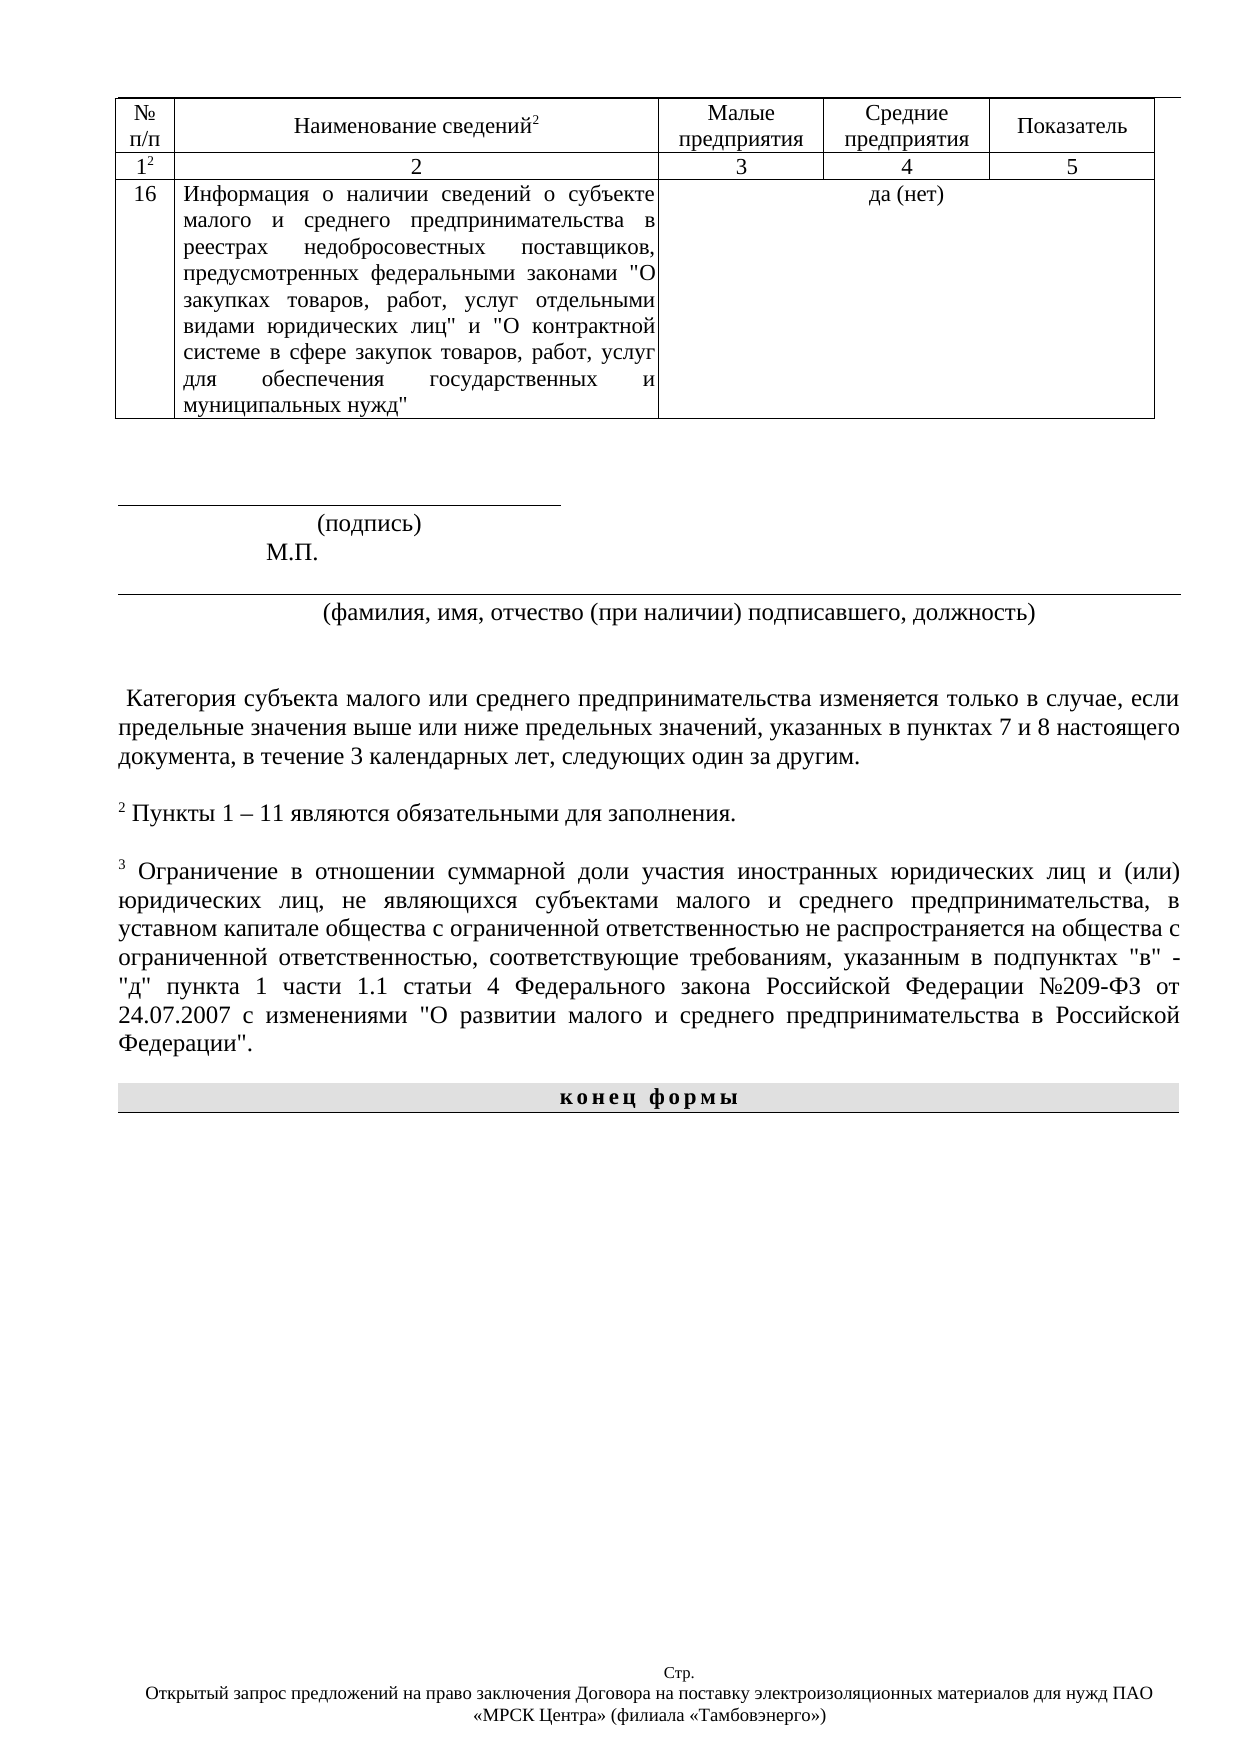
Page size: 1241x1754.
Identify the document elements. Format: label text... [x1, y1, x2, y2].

table_header Показатель [990, 99, 1154, 152]
table_cell 5 [990, 153, 1154, 179]
text Категория субъекта малого или среднего предпринимательства изменяется только в случае, если предельные значения выше или ниже предельных значений, указанных в пунктах 7 и 8 настоящего документа, в течение 3 календарных лет, следующих один за другим. [118, 683, 1181, 770]
table_cell Информация о наличии сведений о субъекте малого и среднего предпринимательства в реестрах недобросовестных поставщиков, предусмотренных федеральными законами "О закупках товаров, работ, услуг отдельными видами юридических лиц" и "О контрактной системе в сфере закупок товаров, работ, услуг для обеспечения государственных и муниципальных нужд" [175, 180, 658, 417]
table_header № п/п [116, 99, 174, 152]
table_cell 4 [824, 153, 989, 179]
table_header Средние предприятия [824, 99, 989, 152]
table_cell 3 [659, 153, 823, 179]
table_header Малые предприятия [659, 99, 823, 152]
table_cell 2 [175, 153, 658, 179]
table_header Наименование сведений2 [175, 99, 658, 152]
table_cell 16 [116, 180, 174, 417]
text (фамилия, имя, отчество (при наличии) подписавшего, должность) [118, 595, 1181, 626]
text М.П. [207, 537, 1181, 565]
text 3 Ограничение в отношении суммарной доли участия иностранных юридических лиц и (или) юридических лиц, не являющихся субъектами малого и среднего предпринимательства, в уставном капитале общества с ограниченной ответственностью не распространяется на общества с ограниченной ответственностью, соответствующие требованиям, указанным в подпунктах "в" - "д" пункта 1 части 1.1 статьи 4 Федерального закона Российской Федерации №209-ФЗ от 24.07.2007 с изменениями "О развитии малого и среднего предпринимательства в Российской Федерации". [118, 856, 1181, 1057]
text 2 Пункты 1 – 11 являются обязательными для заполнения. [118, 798, 1181, 827]
table_cell 12 [116, 153, 174, 179]
table_cell да (нет) [659, 180, 1154, 417]
text (подпись) [118, 506, 561, 537]
text конец формы [118, 1083, 1179, 1112]
